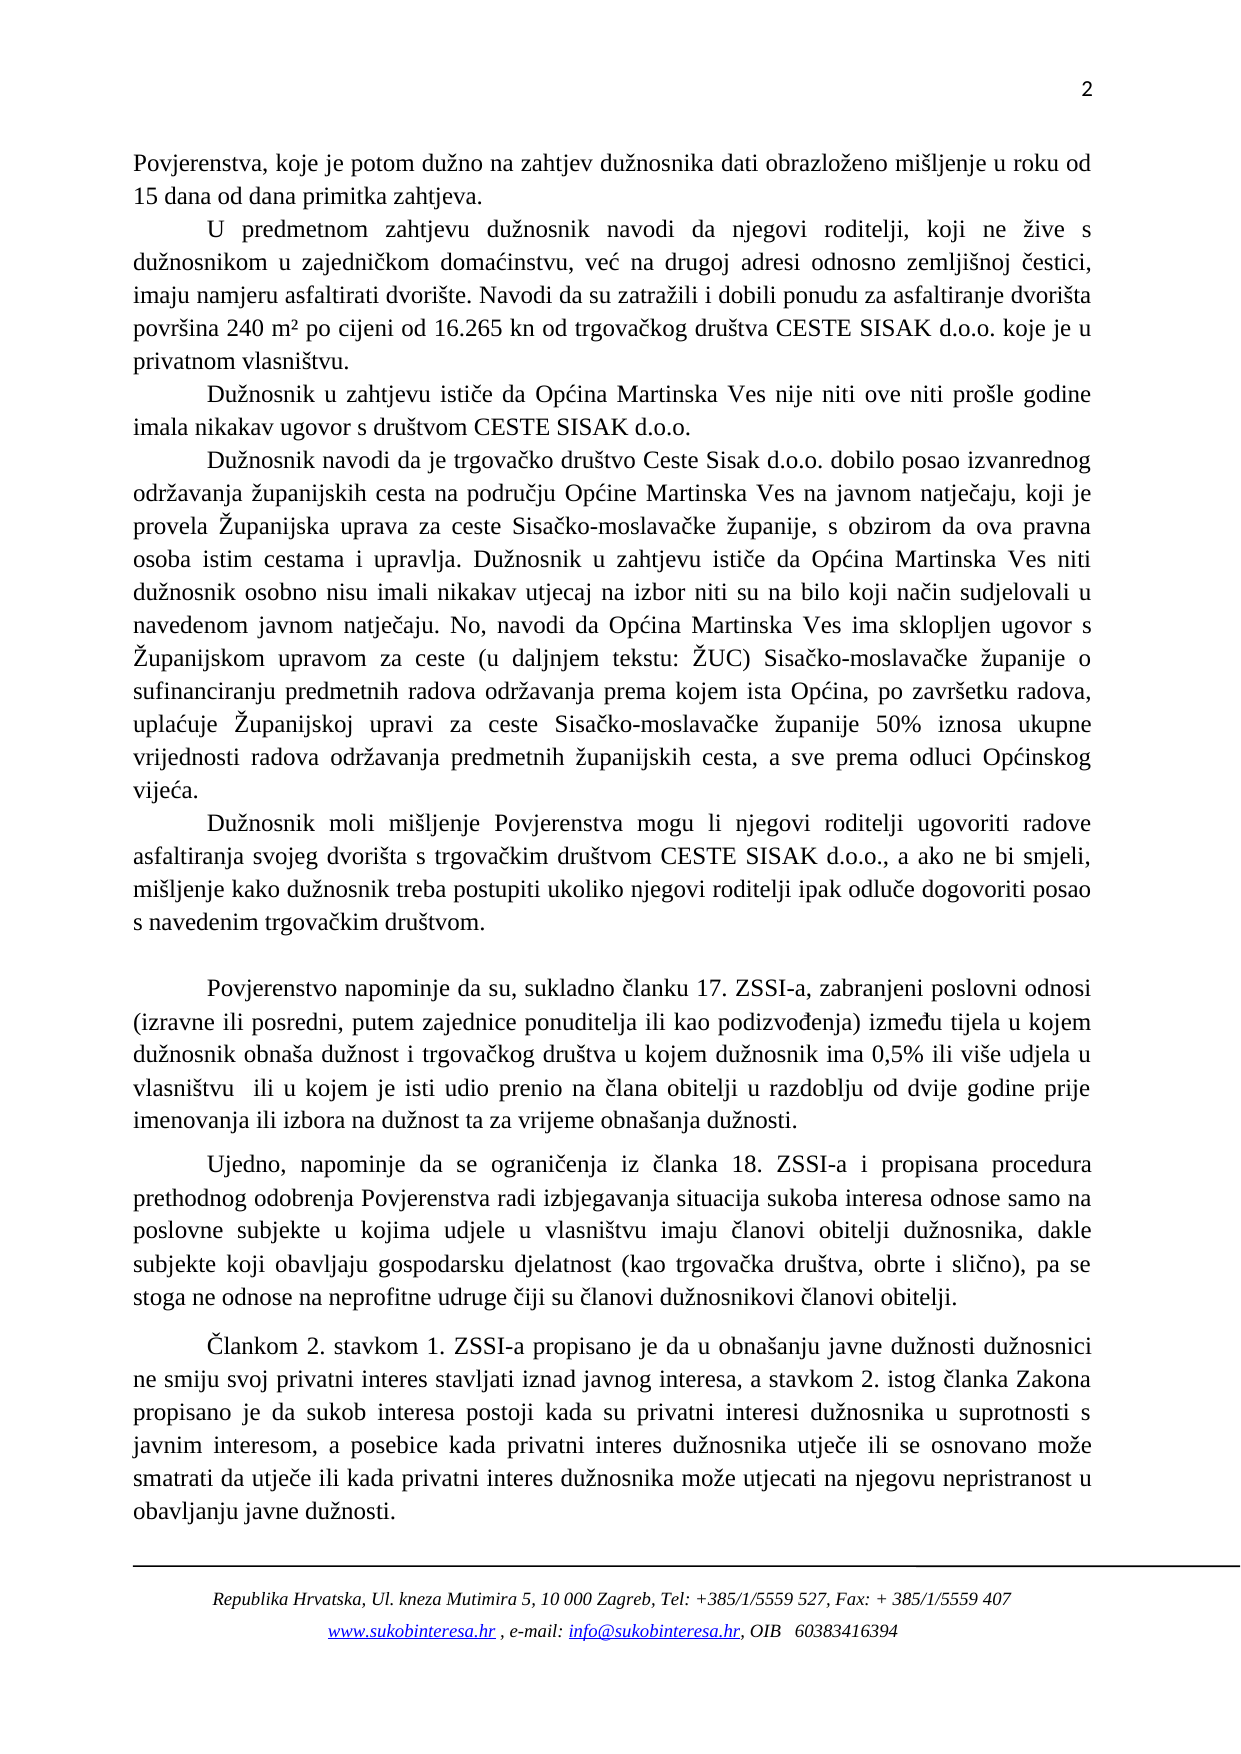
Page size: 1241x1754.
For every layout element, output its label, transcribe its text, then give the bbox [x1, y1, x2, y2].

text Ujedno, napominje da se ograničenja iz članka 18. ZSSI-a i propisana procedura prethodnog odobrenja Povjerenstva radi izbjegavanja situacija sukoba interesa odnose samo na poslovne subjekte u kojima udjele u vlasništvu imaju članovi obitelji dužnosnika, dakle subjekte koji obavljaju gospodarsku djelatnost (kao trgovačka društva, obrte i slično), pa se stoga ne odnose na neprofitne udruge čiji su članovi dužnosnikovi članovi obitelji. [133, 1149, 1092, 1310]
text Dužnosnik navodi da je trgovačko društvo Ceste Sisak d.o.o. dobilo posao izvanrednog održavanja županijskih cesta na području Općine Martinska Ves na javnom natječaju, koji je provela Županijska uprava za ceste Sisačko-moslavačke županije, s obzirom da ova pravna osoba istim cestama i upravlja. Dužnosnik u zahtjevu ističe da Općina Martinska Ves niti dužnosnik osobno nisu imali nikakav utjecaj na izbor niti su na bilo koji način sudjelovali u navedenom javnom natječaju. No, navodi da Općina Martinska Ves ima sklopljen ugovor s Županijskom upravom za ceste (u daljnjem tekstu: ŽUC) Sisačko-moslavačke županije o sufinanciranju predmetnih radova održavanja prema kojem ista Općina, po završetku radova, uplaćuje Županijskoj upravi za ceste Sisačko-moslavačke županije 50% iznosa ukupne vrijednosti radova održavanja predmetnih županijskih cesta, a sve prema odluci Općinskog vijeća. [133, 445, 1092, 804]
text U predmetnom zahtjevu dužnosnik navodi da njegovi roditelji, koji ne žive s dužnosnikom u zajedničkom domaćinstvu, već na drugoj adresi odnosno zemljišnoj čestici, imaju namjeru asfaltirati dvorište. Navodi da su zatražili i dobili ponudu za asfaltiranje dvorišta površina 240 m² po cijeni od 16.265 kn od trgovačkog društva CESTE SISAK d.o.o. koje je u privatnom vlasništvu. [133, 214, 1092, 375]
text Dužnosnik moli mišljenje Povjerenstva mogu li njegovi roditelji ugovoriti radove asfaltiranja svojeg dvorišta s trgovačkim društvom CESTE SISAK d.o.o., a ako ne bi smjeli, mišljenje kako dužnosnik treba postupiti ukoliko njegovi roditelji ipak odluče dogovoriti posao s navedenim trgovačkim društvom. [133, 808, 1092, 936]
text Člankom 2. stavkom 1. ZSSI-a propisano je da u obnašanju javne dužnosti dužnosnici ne smiju svoj privatni interes stavljati iznad javnog interesa, a stavkom 2. istog članka Zakona propisano je da sukob interesa postoji kada su privatni interesi dužnosnika u suprotnosti s javnim interesom, a posebice kada privatni interes dužnosnika utječe ili se osnovano može smatrati da utječe ili kada privatni interes dužnosnika može utjecati na njegovu nepristranost u obavljanju javne dužnosti. [133, 1331, 1092, 1525]
text Povjerenstvo napominje da su, sukladno članku 17. ZSSI-a, zabranjeni poslovni odnosi (izravne ili posredni, putem zajednice ponuditelja ili kao podizvođenja) između tijela u kojem dužnosnik obnaša dužnost i trgovačkog društva u kojem dužnosnik ima 0,5% ili više udjela u vlasništvu ili u kojem je isti udio prenio na člana obitelji u razdoblju od dvije godine prije imenovanja ili izbora na dužnost ta za vrijeme obnašanja dužnosti. [133, 973, 1092, 1134]
text Dužnosnik u zahtjevu ističe da Općina Martinska Ves nije niti ove niti prošle godine imala nikakav ugovor s društvom CESTE SISAK d.o.o. [133, 379, 1092, 441]
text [133, 148, 1092, 210]
